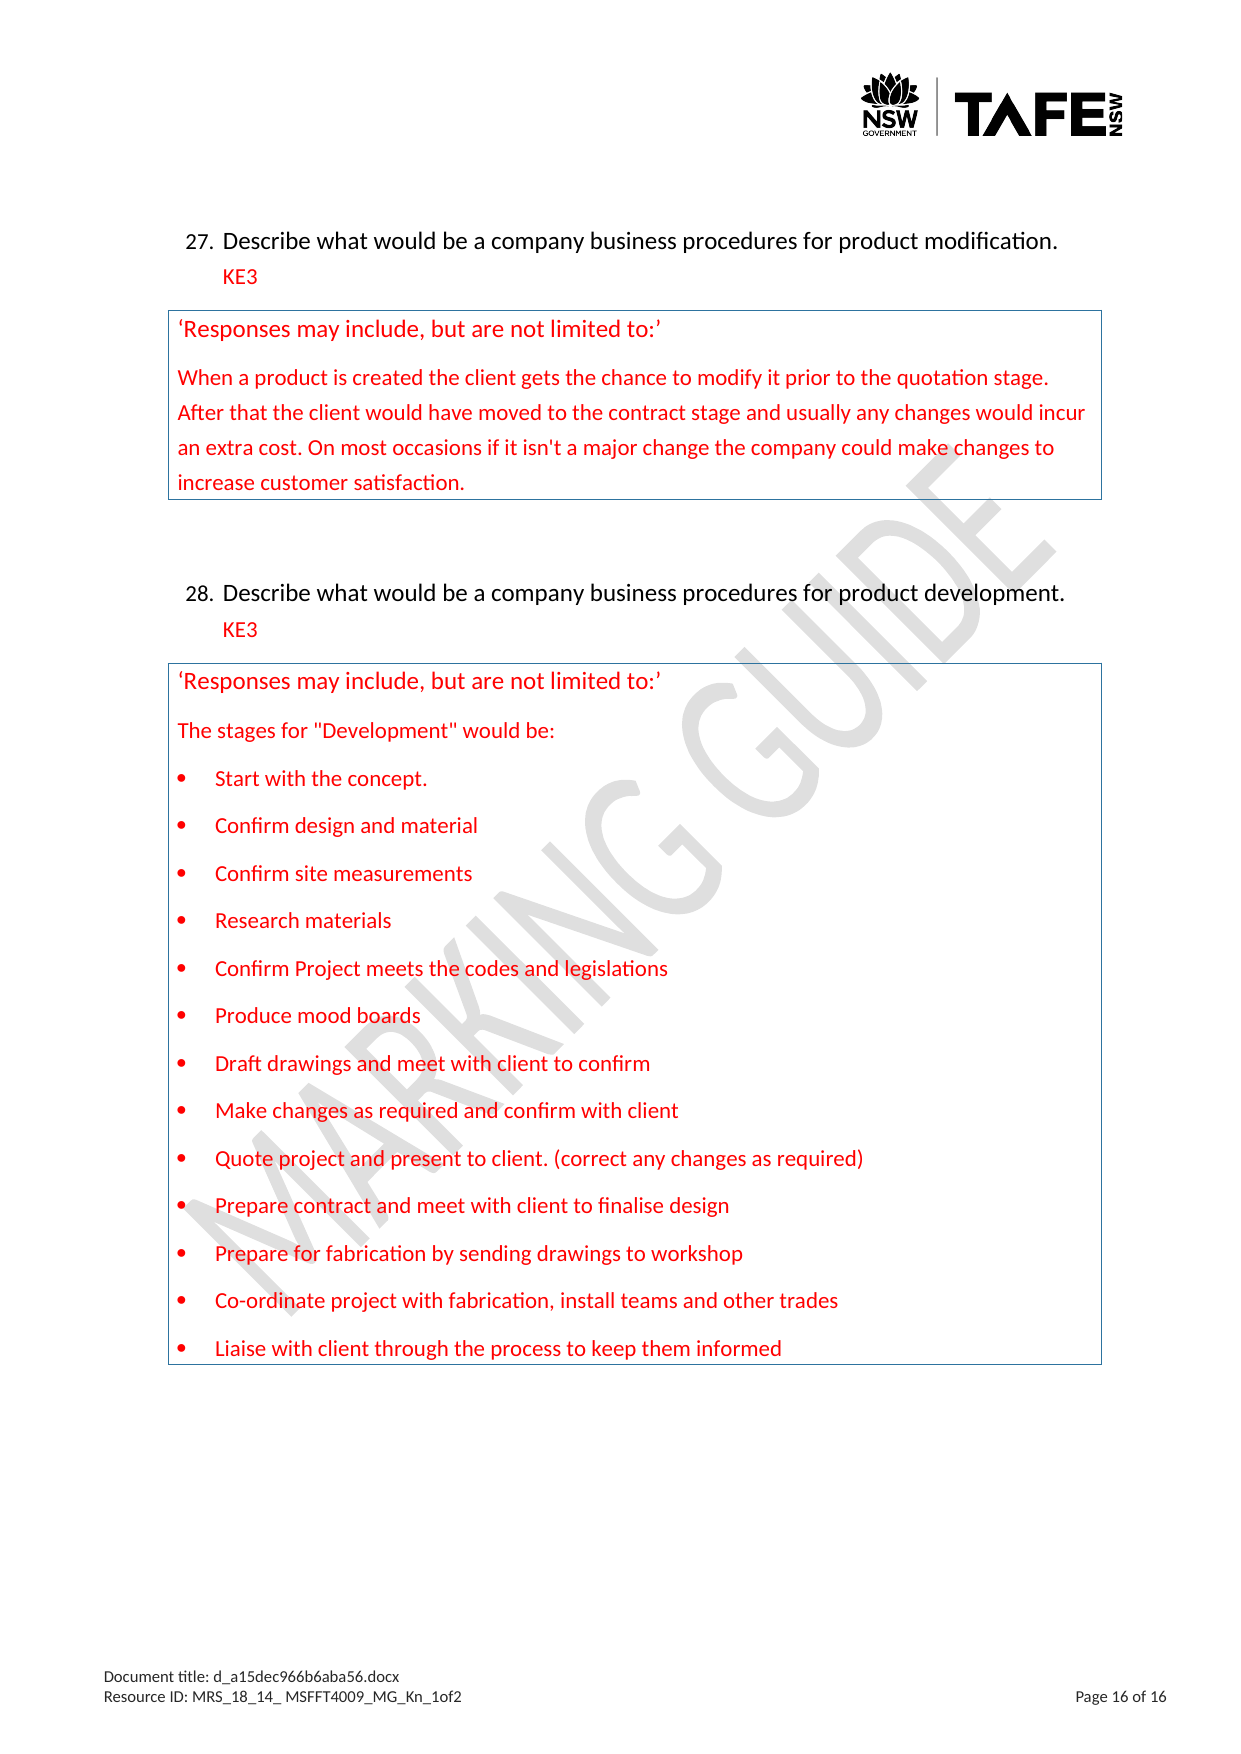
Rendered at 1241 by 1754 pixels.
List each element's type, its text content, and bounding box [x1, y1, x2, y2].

text ‘Responses may include, but are not limited to:’ [169, 311, 1101, 343]
list Liaise with client through the process to keep them informed [169, 1331, 1101, 1364]
list Prepare contract and meet with client to finalise design [169, 1188, 1101, 1219]
list Prepare for fabrication by sending drawings to workshop [169, 1236, 1101, 1267]
list Research materials [169, 903, 1101, 934]
list Draft drawings and meet with client to confirm [169, 1046, 1101, 1077]
list Start with the concept. [169, 761, 1101, 792]
list Co-ordinate project with fabrication, install teams and other trades [169, 1283, 1101, 1314]
list Confirm Project meets the codes and legislations [169, 951, 1101, 982]
list Confirm design and material [169, 808, 1101, 839]
text ‘Responses may include, but are not limited to:’ [169, 664, 1101, 696]
picture [861, 71, 1123, 137]
list Confirm site measurements [169, 856, 1101, 887]
text The stages for "Development" would be: [169, 713, 1101, 744]
list Describe what would be a company business procedures for product modification. KE3 [185, 225, 1092, 290]
text When a product is created the client gets the chance to modify it prior to the quotation stage. After that the client would have moved to the contract stage and usually any changes would incur an extra cost. On most occasions if it isn't a major change the company could make changes to increase customer satisfaction. [169, 360, 1101, 499]
list Quote project and present to client. (correct any changes as required) [169, 1141, 1101, 1172]
list Produce mood boards [169, 998, 1101, 1029]
list Describe what would be a company business procedures for product development. KE3 [185, 577, 1092, 643]
list Make changes as required and confirm with client [169, 1093, 1101, 1124]
